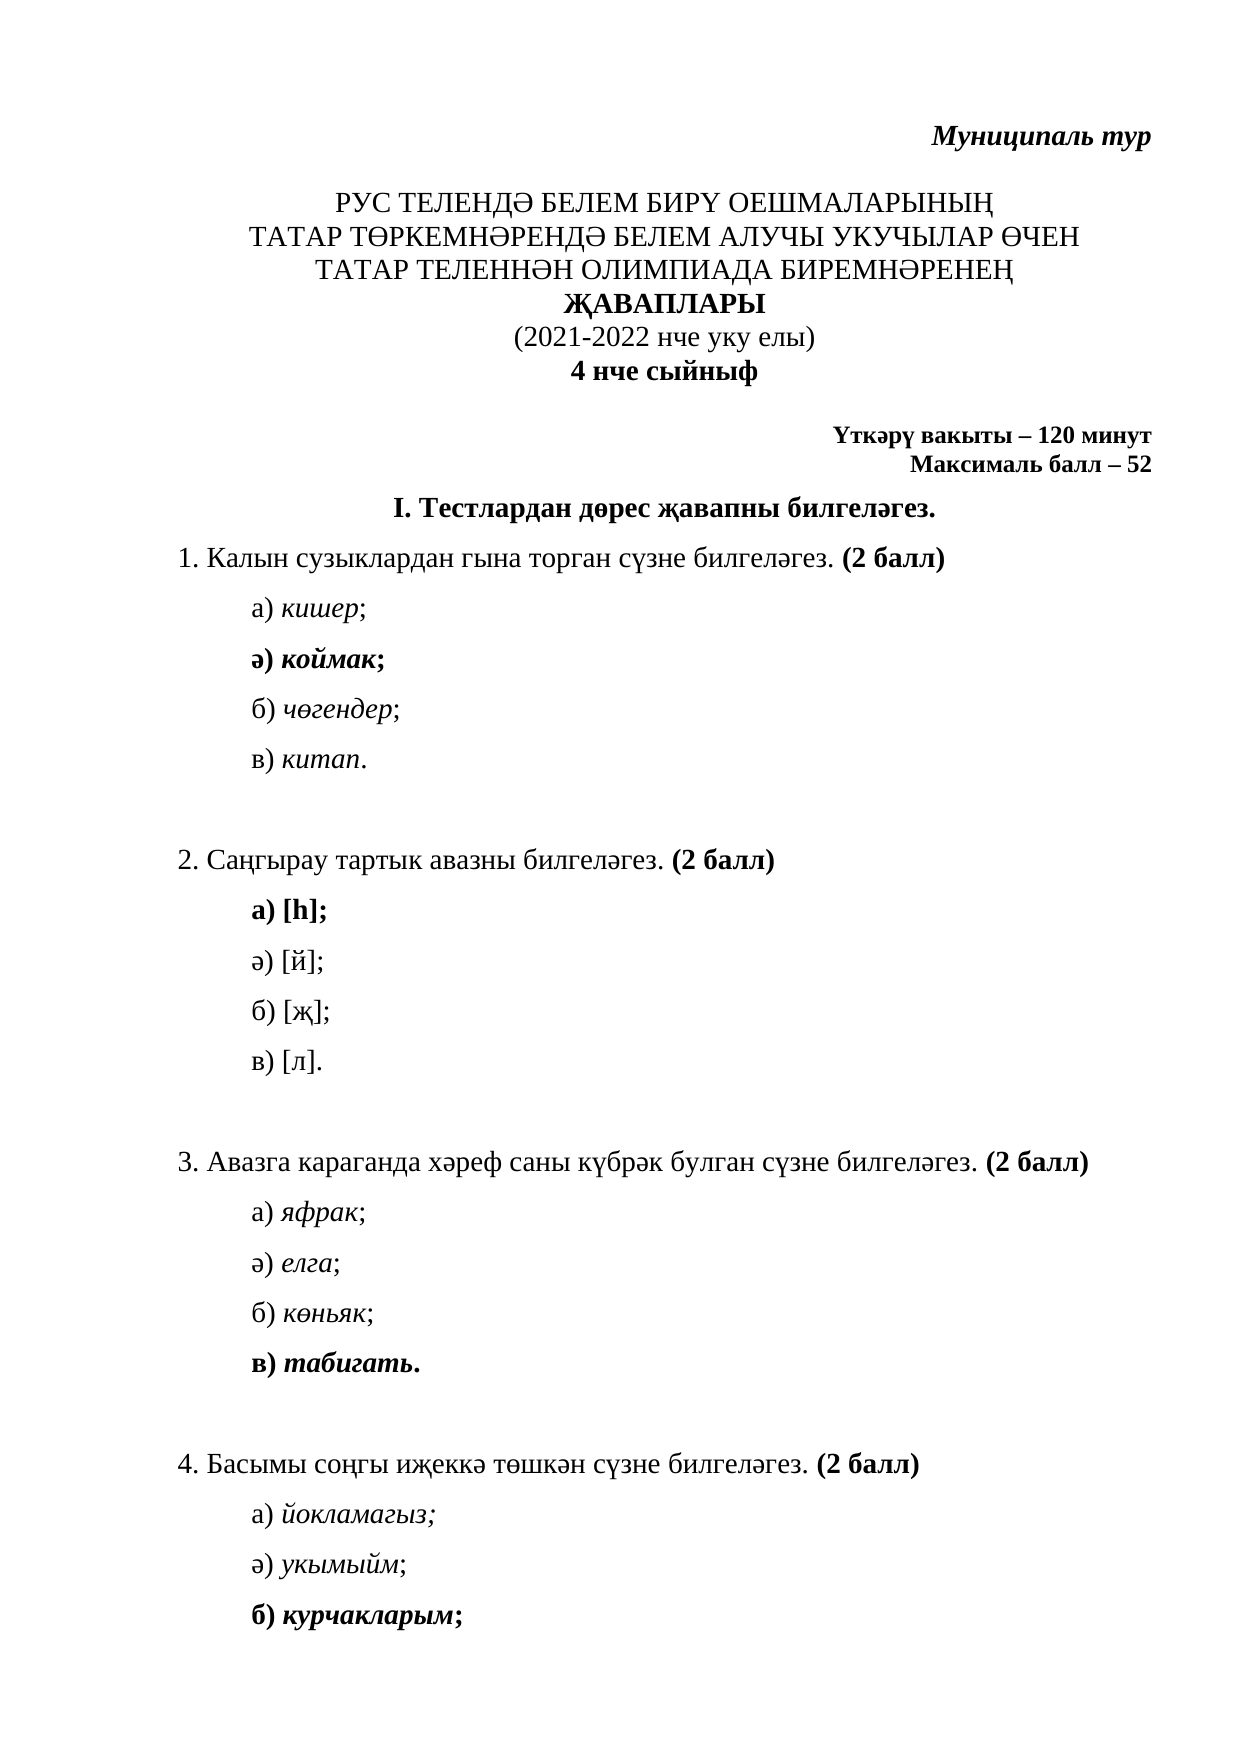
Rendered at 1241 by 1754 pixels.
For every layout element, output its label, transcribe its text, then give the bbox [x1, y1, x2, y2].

text в) [л]. [177, 1043, 1152, 1077]
text а) йокламагыз; [177, 1496, 1152, 1530]
text 4 нче сыйныф [177, 353, 1152, 386]
text 3. Авазга караганда хәреф саны күбрәк булган сүзне билгеләгез. (2 балл) [177, 1144, 1152, 1178]
text ТАТАР ТЕЛЕННӘН ОЛИМПИАДА БИРЕМНӘРЕНЕҢ [177, 252, 1152, 286]
text Максималь балл – 52 [177, 449, 1152, 477]
text РУС ТЕЛЕНДӘ БЕЛЕМ БИРҮ ОЕШМАЛАРЫНЫҢ [177, 185, 1152, 219]
text б) [җ]; [177, 993, 1152, 1027]
text б) курчакларым; [177, 1597, 1152, 1630]
text ТАТАР ТӨРКЕМНӘРЕНДӘ БЕЛЕМ АЛУЧЫ УКУЧЫЛАР ӨЧЕН [177, 219, 1152, 252]
text ә) укымыйм; [177, 1547, 1152, 1580]
text б) чөгендер; [177, 691, 1152, 725]
text Муниципаль тур [177, 118, 1152, 152]
text 1. Калын сузыклардан гына торган сүзне билгеләгез. (2 балл) [177, 540, 1152, 574]
text 2. Саңгырау тартык авазны билгеләгез. (2 балл) [177, 842, 1152, 876]
text ә) коймак; [177, 641, 1152, 674]
text (2021-2022 нче уку елы) [177, 319, 1152, 353]
text а) яфрак; [177, 1194, 1152, 1228]
text в) китап. [177, 742, 1152, 775]
text а) [һ]; [177, 892, 1152, 926]
text Үткәрү вакыты – 120 минут [177, 420, 1152, 449]
text ҖАВАПЛАРЫ [177, 286, 1152, 319]
text а) кишер; [177, 591, 1152, 624]
text 4. Басымы соңгы иҗеккә төшкән сүзне билгеләгез. (2 балл) [177, 1446, 1152, 1479]
text б) көньяк; [177, 1295, 1152, 1328]
text ә) елга; [177, 1245, 1152, 1278]
text в) табигать. [177, 1345, 1152, 1379]
text I. Тестлардан дөрес җавапны билгеләгез. [177, 490, 1152, 523]
text ә) [й]; [177, 943, 1152, 976]
